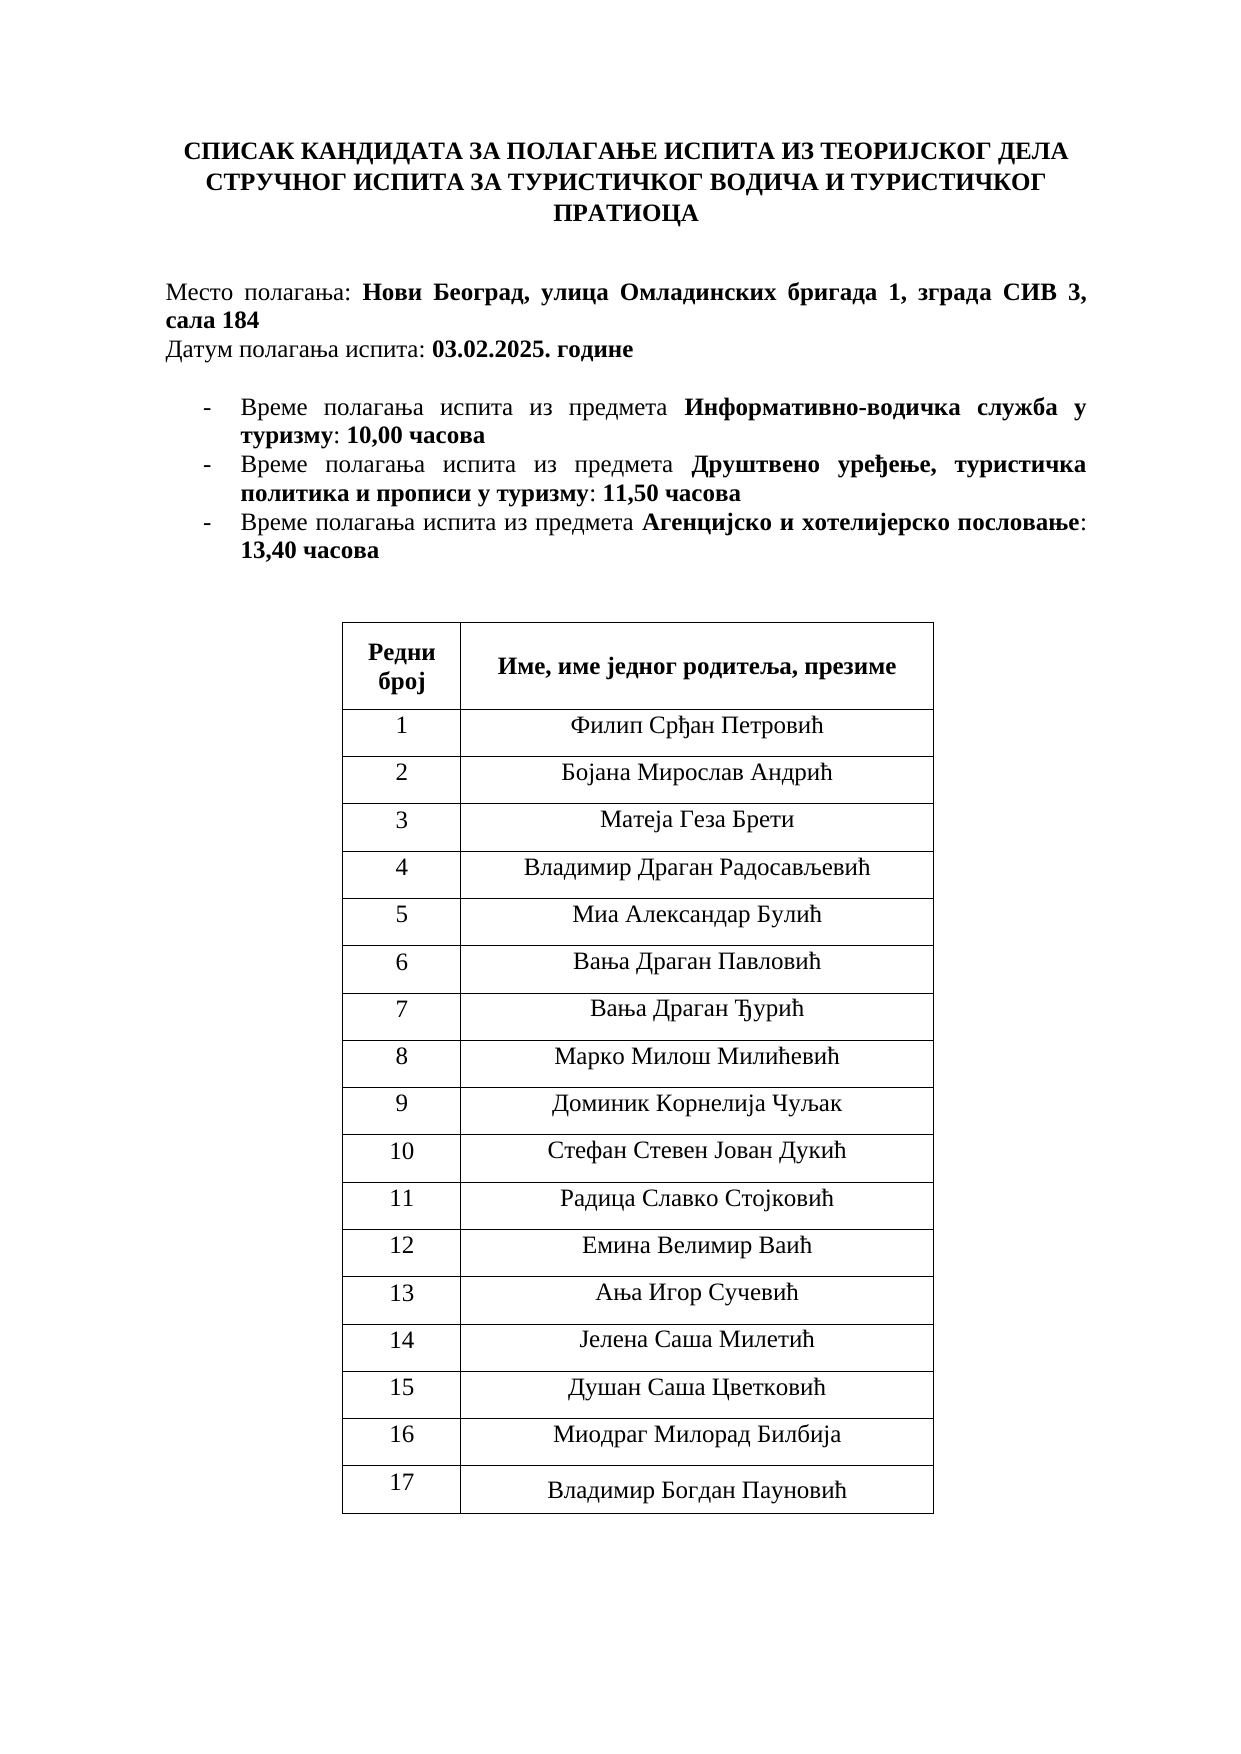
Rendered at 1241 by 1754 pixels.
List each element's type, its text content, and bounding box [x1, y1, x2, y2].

table_cell Стефан Стевен Јован Дукић [461, 1135, 933, 1182]
table_cell Владимир Драган Радосављевић [461, 852, 933, 898]
table_cell 1 [343, 710, 460, 756]
table_cell 9 [343, 1088, 460, 1134]
table_cell Вања Драган Ђурић [461, 994, 933, 1040]
table_cell Миа Александар Булић [461, 899, 933, 945]
table_cell Доминик Корнелија Чуљак [461, 1088, 933, 1134]
table_cell Филип Срђан Петровић [461, 710, 933, 756]
table_cell 15 [343, 1372, 460, 1418]
table_cell 6 [343, 946, 460, 992]
table_cell 4 [343, 852, 460, 898]
table_cell Бојана Мирослав Андрић [461, 757, 933, 803]
table_cell Јелена Саша Милетић [461, 1325, 933, 1371]
table_cell Душан Саша Цветковић [461, 1372, 933, 1418]
table_cell 10 [343, 1135, 460, 1182]
table_cell Владимир Богдан Пауновић [461, 1466, 933, 1513]
table_cell 8 [343, 1041, 460, 1087]
table_cell Матеја Геза Брети [461, 804, 933, 851]
table_cell 17 [343, 1466, 460, 1513]
list Време полагања испита из предмета Друштвено уређење, туристичка политика и прописи у туризму: 11,50 часова [203, 449, 1087, 507]
table_cell 14 [343, 1325, 460, 1371]
table_cell 12 [343, 1230, 460, 1276]
table_cell Миодраг Милорад Билбија [461, 1419, 933, 1465]
table_header Редни број [343, 623, 460, 709]
table_cell Вања Драган Павловић [461, 946, 933, 992]
table_cell Марко Милош Милићевић [461, 1041, 933, 1087]
table_cell 13 [343, 1277, 460, 1323]
table_cell 3 [343, 804, 460, 851]
table_cell 5 [343, 899, 460, 945]
table_cell 2 [343, 757, 460, 803]
table_cell Емина Велимир Ваић [461, 1230, 933, 1276]
table_cell 11 [343, 1183, 460, 1229]
table_cell 16 [343, 1419, 460, 1465]
table_cell Радица Славко Стојковић [461, 1183, 933, 1229]
list Време полагања испита из предмета Агенцијско и хотелијерско пословање: 13,40 часова [203, 507, 1087, 564]
list Време полагања испита из предмета Информативно-водичка служба у туризму: 10,00 часова [203, 392, 1087, 449]
text Датум полагања испита: 03.02.2025. године [165, 334, 1087, 363]
text СПИСАК КАНДИДАТА ЗА ПОЛАГАЊЕ ИСПИТА ИЗ ТЕОРИЈСКОГ ДЕЛА СТРУЧНОГ ИСПИТА ЗА ТУРИСТИЧКОГ ВОДИЧА И ТУРИСТИЧКОГ ПРАТИОЦА [165, 136, 1087, 227]
table_cell 7 [343, 994, 460, 1040]
text Место полагања: Нови Београд, улица Омладинских бригада 1, зграда СИВ 3, сала 184 [165, 277, 1087, 334]
table_cell Ања Игор Сучевић [461, 1277, 933, 1323]
table_header Име, име једног родитеља, презиме [461, 623, 933, 709]
